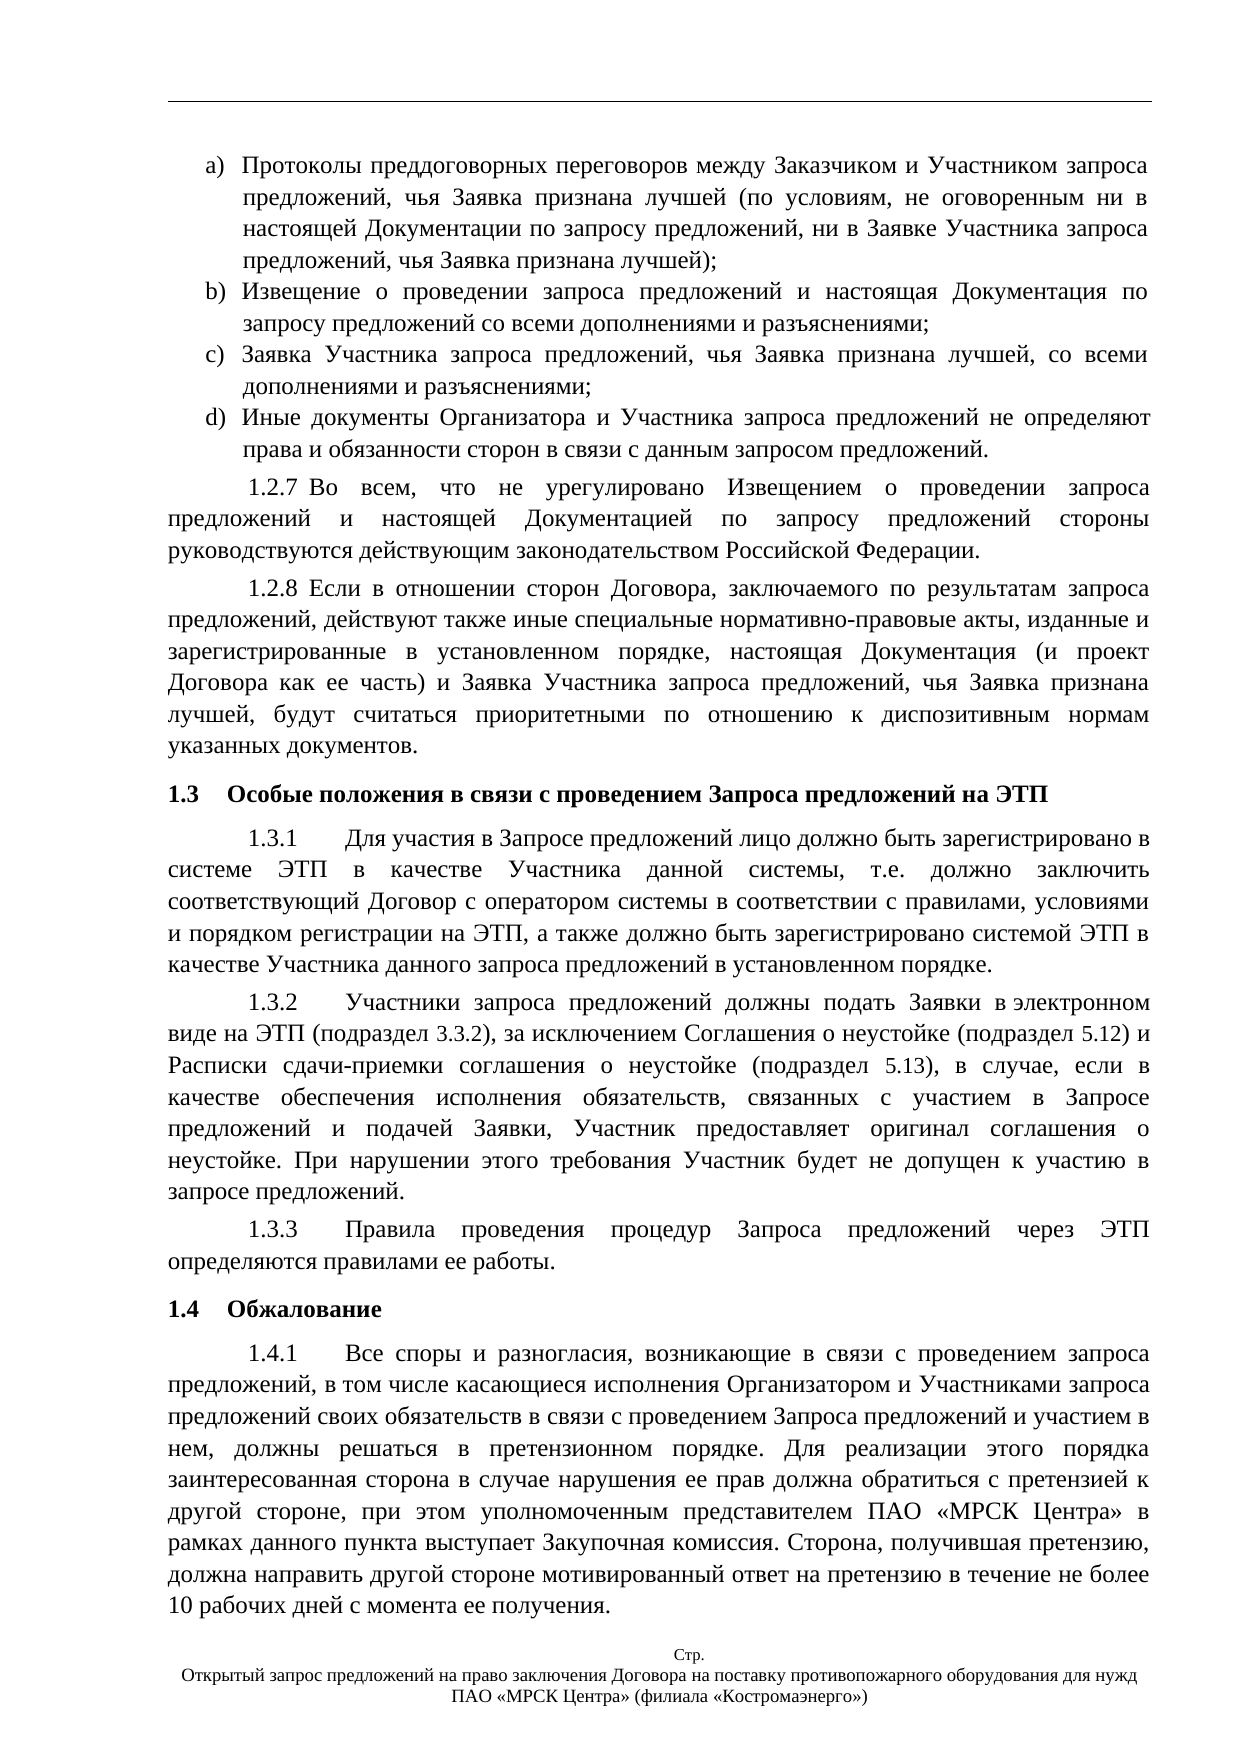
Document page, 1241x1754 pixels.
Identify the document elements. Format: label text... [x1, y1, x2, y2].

list Во всем, что не урегулировано Извещением о проведении запроса предложений и настоящей Документацией по запросу предложений стороны руководствуются действующим законодательством Российской Федерации. [168, 472, 1150, 564]
list Если в отношении сторон Договора, заключаемого по результатам запроса предложений, действуют также иные специальные нормативно-правовые акты, изданные и зарегистрированные в установленном порядке, настоящая Документация (и проект Договора как ее часть) и Заявка Участника запроса предложений, чья Заявка признана лучшей, будут считаться приоритетными по отношению к диспозитивным нормам указанных документов. [168, 573, 1150, 759]
list Заявка Участника запроса предложений, чья Заявка признана лучшей, со всеми дополнениями и разъяснениями; [205, 339, 1148, 400]
list Правила проведения процедур Запроса предложений через ЭТП определяются правилами ее работы. [168, 1214, 1150, 1274]
subtitle Особые положения в связи с проведением Запроса предложений на ЭТП [168, 779, 1152, 808]
list Все споры и разногласия, возникающие в связи с проведением запроса предложений, в том числе касающиеся исполнения Организатором и Участниками запроса предложений своих обязательств в связи с проведением Запроса предложений и участием в нем, должны решаться в претензионном порядке. Для реализации этого порядка заинтересованная сторона в случае нарушения ее прав должна обратиться с претензией к другой стороне, при этом уполномоченным представителем ПАО «МРСК Центра» в рамках данного пункта выступает Закупочная комиссия. Сторона, получившая претензию, должна направить другой стороне мотивированный ответ на претензию в течение не более 10 рабочих дней с момента ее получения. [168, 1338, 1150, 1619]
list Для участия в Запросе предложений лицо должно быть зарегистрировано в системе ЭТП в качестве Участника данной системы, т.е. должно заключить соответствующий Договор с оператором системы в соответствии с правилами, условиями и порядком регистрации на ЭТП, а также должно быть зарегистрировано системой ЭТП в качестве Участника данного запроса предложений в установленном порядке. [168, 823, 1150, 978]
list Участники запроса предложений должны подать Заявки в электронном виде на ЭТП (подраздел 3.3.2), за исключением Соглашения о неустойке (подраздел 5.12) и Расписки сдачи-приемки соглашения о неустойке (подраздел 5.13), в случае, если в качестве обеспечения исполнения обязательств, связанных с участием в Запросе предложений и подачей Заявки, Участник предоставляет оригинал соглашения о неустойке. При нарушении этого требования Участник будет не допущен к участию в запросе предложений. [168, 987, 1150, 1205]
list Извещение о проведении запроса предложений и настоящая Документация по запросу предложений со всеми дополнениями и разъяснениями; [205, 276, 1148, 337]
list Протоколы преддоговорных переговоров между Заказчиком и Участником запроса предложений, чья Заявка признана лучшей (по условиям, не оговоренным ни в настоящей Документации по запросу предложений, ни в Заявке Участника запроса предложений, чья Заявка признана лучшей); [205, 150, 1149, 273]
subtitle Обжалование [168, 1294, 1152, 1323]
list Иные документы Организатора и Участника запроса предложений не определяют права и обязанности сторон в связи с данным запросом предложений. [205, 402, 1152, 463]
